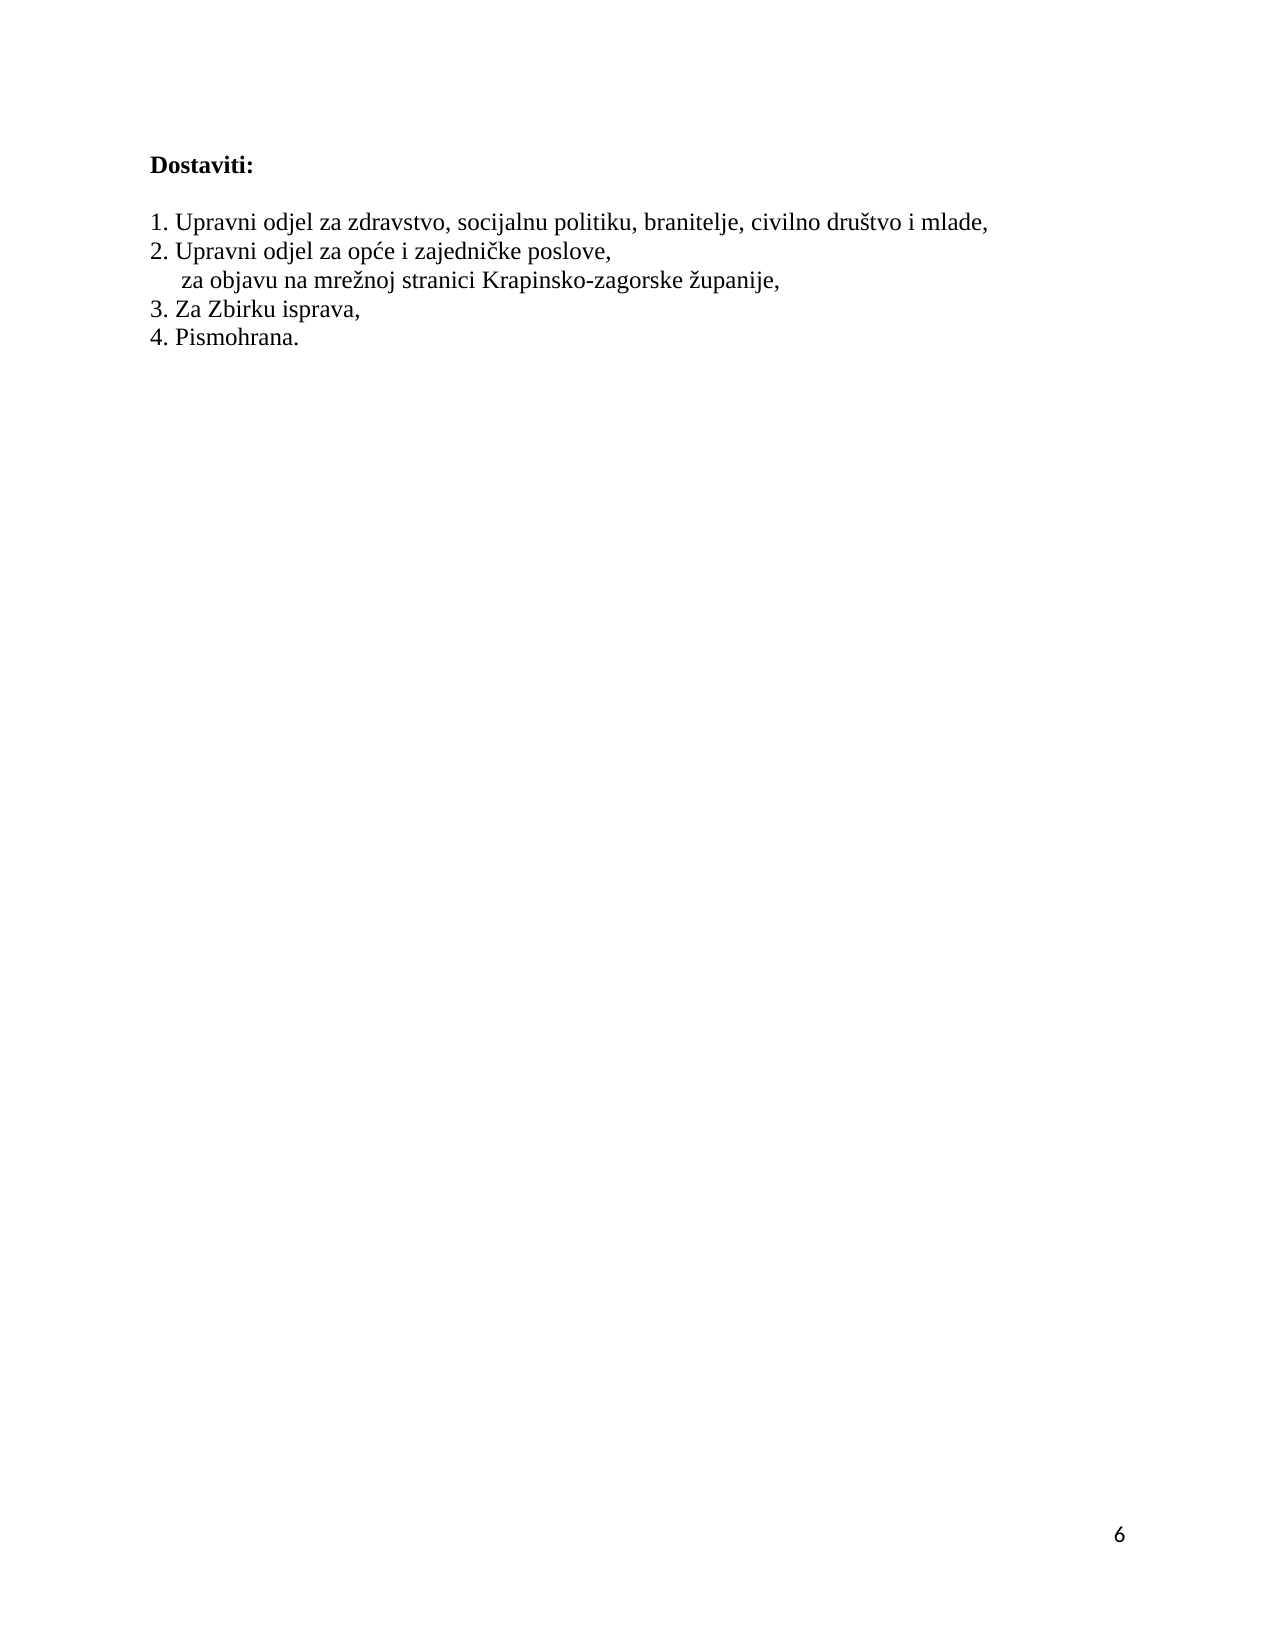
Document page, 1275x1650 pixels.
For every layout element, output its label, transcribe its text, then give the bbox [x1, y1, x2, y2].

text Dostaviti: [150, 150, 1125, 179]
text 1. Upravni odjel za zdravstvo, socijalnu politiku, branitelje, civilno društvo i mlade, [150, 207, 1125, 236]
text za objavu na mrežnoj stranici Krapinsko-zagorske županije, [150, 265, 1125, 294]
text 4. Pismohrana. [150, 322, 1125, 351]
text 2. Upravni odjel za opće i zajedničke poslove, [150, 236, 1125, 265]
text 3. Za Zbirku isprava, [150, 294, 1125, 322]
